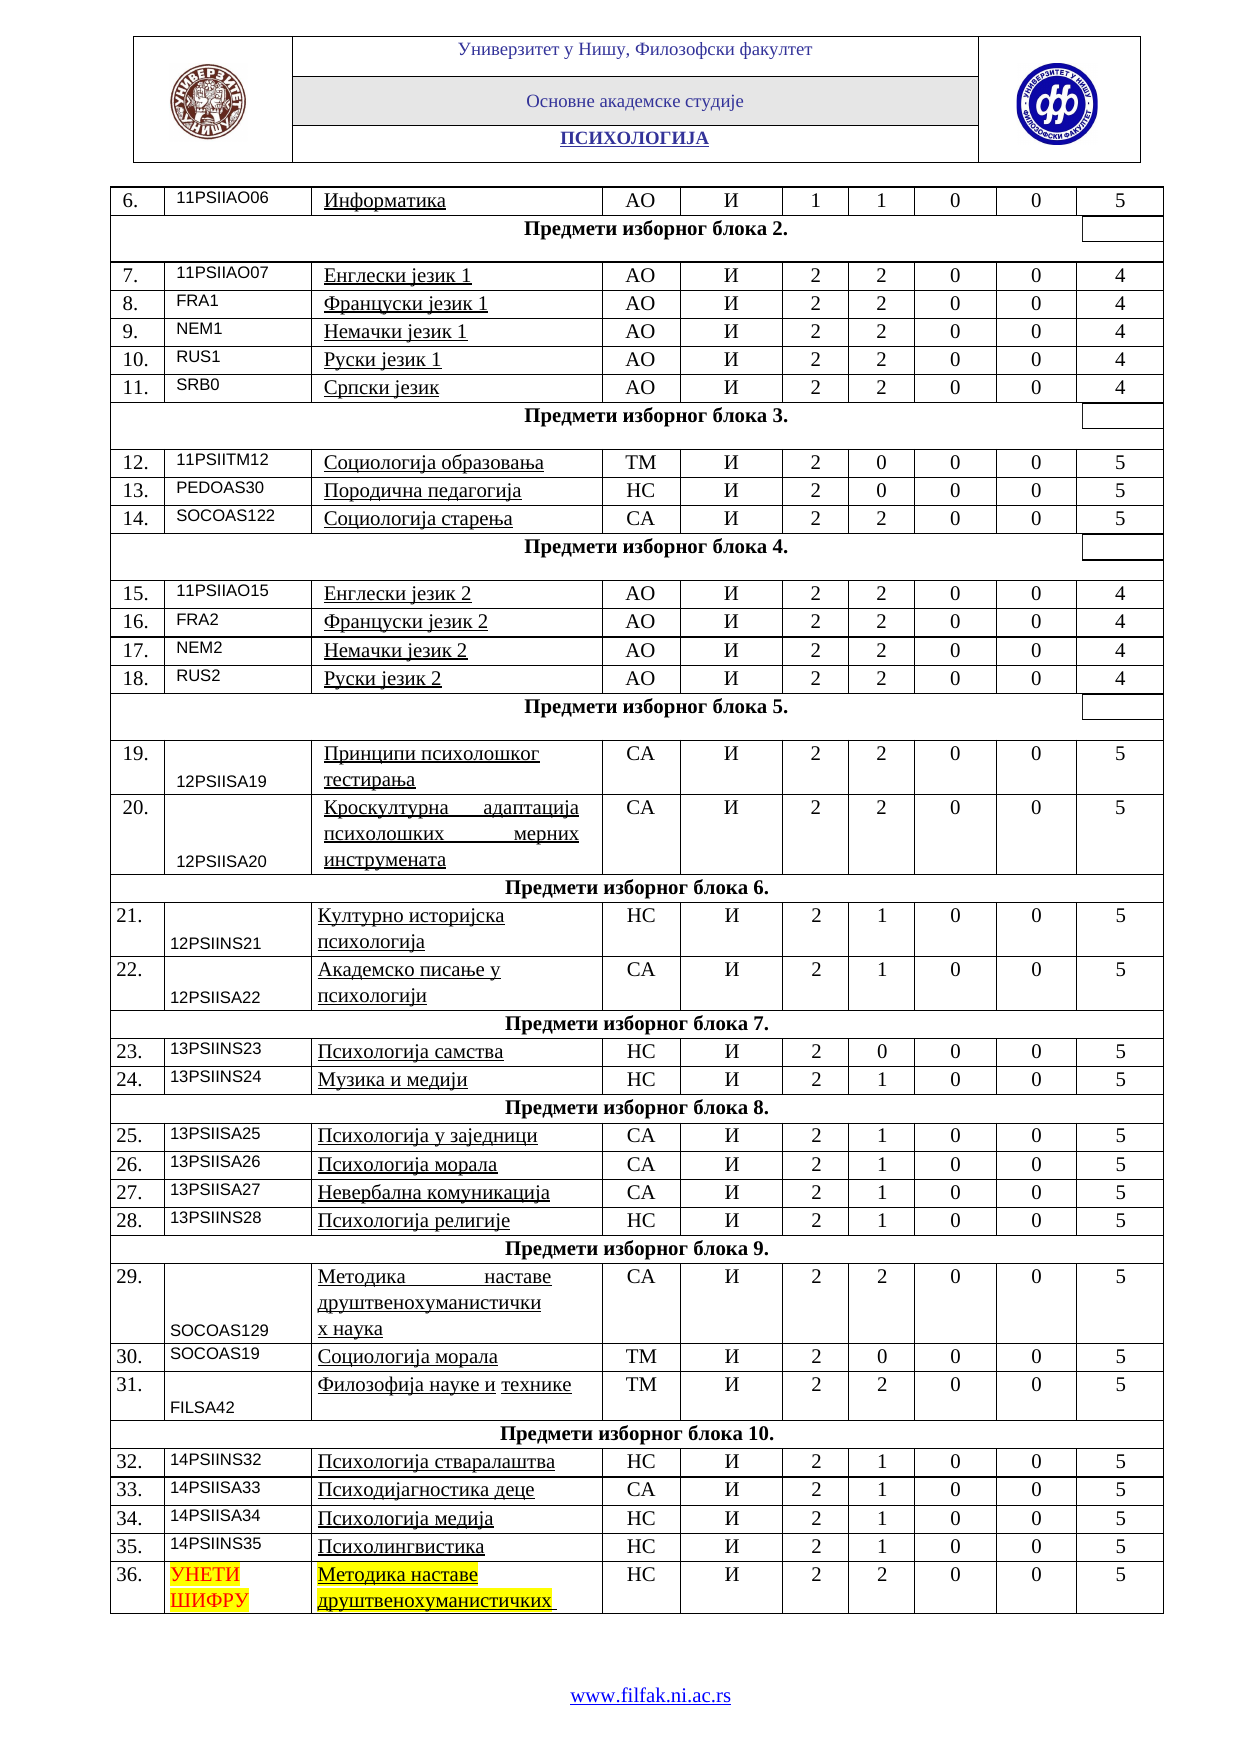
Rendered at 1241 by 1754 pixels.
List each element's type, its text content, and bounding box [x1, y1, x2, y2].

table_cell 1 [849, 188, 914, 214]
table_cell 0 [997, 638, 1076, 664]
table_cell 0 [997, 1372, 1076, 1420]
table_cell 2 [849, 581, 914, 608]
table_cell 0 [997, 1208, 1076, 1235]
table_cell Енглески језик 2 [312, 581, 602, 608]
table_cell 12PSIISA20 [165, 795, 311, 874]
table_cell 4 [1077, 609, 1163, 636]
table_cell 0 [997, 1449, 1076, 1476]
table_cell 14. [111, 506, 164, 533]
table_cell 5 [1077, 1534, 1163, 1561]
table_cell 20. [111, 795, 164, 874]
table_cell Породична педагогија [312, 478, 602, 505]
table_cell И [681, 506, 782, 533]
table_cell 2 [849, 506, 914, 533]
table_cell [783, 403, 1077, 449]
table_cell 11PSIIAO15 [165, 581, 311, 608]
table_cell И [681, 1344, 782, 1371]
table_cell И [681, 795, 782, 874]
table_cell PEDOAS30 [165, 478, 311, 505]
table_cell И [681, 1039, 782, 1066]
table_cell 0 [997, 291, 1076, 318]
table_cell АО [603, 609, 680, 636]
table_cell 4 [1077, 375, 1163, 402]
table_cell 7. [111, 263, 164, 289]
table_cell СА [603, 1124, 680, 1151]
table_cell 0 [915, 347, 996, 374]
table_cell 0 [915, 1534, 996, 1561]
table_cell 0 [915, 1039, 996, 1066]
table_cell NEM1 [165, 319, 311, 346]
table_cell 0 [915, 1344, 996, 1371]
table_cell 0 [915, 581, 996, 608]
table_cell Предмети изборног блока 3. [111, 403, 783, 449]
table_cell 5 [1077, 795, 1163, 874]
table_cell НС [603, 1534, 680, 1561]
table_cell 0 [997, 375, 1076, 402]
table_cell 2 [783, 1506, 848, 1533]
table_cell 30. [111, 1344, 164, 1371]
table_cell 2 [783, 1534, 848, 1561]
table_cell Руски језик 1 [312, 347, 602, 374]
table_cell 0 [915, 1067, 996, 1094]
table_cell Невербална комуникација [312, 1180, 602, 1207]
table_cell 2 [849, 666, 914, 693]
table_cell СА [603, 1264, 680, 1343]
table_cell Предмети изборног блока 7. [111, 1011, 1163, 1038]
table_cell 5 [1077, 741, 1163, 794]
table_cell Социологија образовања [312, 450, 602, 477]
table_cell 11PSIITM12 [165, 450, 311, 477]
table_cell 2 [783, 1344, 848, 1371]
table_cell 0 [915, 903, 996, 956]
table_cell 2 [783, 795, 848, 874]
table_cell 0 [915, 1152, 996, 1179]
table_cell 5 [1077, 1562, 1163, 1613]
table_cell 2 [783, 263, 848, 289]
table_cell Методика наставе друштвенохуманистичких наука [312, 1562, 602, 1613]
table_cell 0 [915, 375, 996, 402]
table_cell 0 [997, 1039, 1076, 1066]
table_cell 0 [849, 1344, 914, 1371]
table_cell 5 [1077, 1067, 1163, 1094]
table_cell АО [603, 581, 680, 608]
table_cell И [681, 347, 782, 374]
table_cell И [681, 478, 782, 505]
table_cell 14PSIINS35 [165, 1534, 311, 1561]
table_cell 32. [111, 1449, 164, 1476]
table_cell 1 [849, 1124, 914, 1151]
table_cell 0 [997, 581, 1076, 608]
table_cell 0 [997, 1562, 1076, 1613]
table_cell Француски језик 1 [312, 291, 602, 318]
table_cell [1077, 694, 1163, 739]
table_cell 5 [1077, 1478, 1163, 1504]
table_cell 1 [849, 1478, 914, 1504]
table_cell [1077, 403, 1163, 449]
table_cell 13PSIINS23 [165, 1039, 311, 1066]
table_cell НС [603, 1208, 680, 1235]
table_cell 5 [1077, 1449, 1163, 1476]
table_cell Принципи психолошког тестирања [312, 741, 602, 794]
table_cell 0 [915, 1372, 996, 1420]
table_cell И [681, 375, 782, 402]
table_cell [783, 534, 1077, 580]
table_cell 2 [783, 291, 848, 318]
table_cell 5 [1077, 1264, 1163, 1343]
table_cell 0 [997, 1152, 1076, 1179]
table_cell Предмети изборног блока 10. [111, 1421, 1163, 1448]
table_cell 0 [997, 319, 1076, 346]
table_cell 2 [783, 1208, 848, 1235]
table_cell И [681, 319, 782, 346]
table_cell 0 [915, 188, 996, 214]
table_cell 2 [849, 319, 914, 346]
table_cell 4 [1077, 347, 1163, 374]
table_cell 2 [783, 1039, 848, 1066]
table_cell 13PSIINS24 [165, 1067, 311, 1094]
table_cell 21. [111, 903, 164, 956]
table_cell 18. [111, 666, 164, 693]
table_cell И [681, 609, 782, 636]
table_cell 22. [111, 957, 164, 1010]
table_cell FRA2 [165, 609, 311, 636]
table_cell 0 [915, 450, 996, 477]
table_cell 0 [915, 291, 996, 318]
table_cell [783, 694, 1077, 739]
table_cell Руски језик 2 [312, 666, 602, 693]
table_cell 4 [1077, 291, 1163, 318]
table_cell 19. [111, 741, 164, 794]
table_cell 0 [915, 957, 996, 1010]
table_cell Музика и медији [312, 1067, 602, 1094]
table_cell Немачки језик 1 [312, 319, 602, 346]
table_cell 2 [849, 1372, 914, 1420]
table_cell Академско писање у психологији [312, 957, 602, 1010]
table_cell Методика наставе друштвенохуманистичких наука [312, 1264, 602, 1343]
table_cell СА [603, 795, 680, 874]
table_cell И [681, 1264, 782, 1343]
table_cell [1077, 216, 1163, 261]
table_cell 24. [111, 1067, 164, 1094]
table_cell СА [603, 1152, 680, 1179]
table_cell Психодијагностика деце [312, 1478, 602, 1504]
table_cell Културно историјска психологија [312, 903, 602, 956]
table_cell 14PSIINS32 [165, 1449, 311, 1476]
table_cell SRB0 [165, 375, 311, 402]
table_cell Психологија морала [312, 1152, 602, 1179]
table_cell 2 [783, 741, 848, 794]
table_cell 0 [915, 1562, 996, 1613]
table_cell 5 [1077, 1208, 1163, 1235]
table_cell И [681, 1208, 782, 1235]
table_cell 2 [783, 1067, 848, 1094]
table_cell СА [603, 1180, 680, 1207]
table_cell Предмети изборног блока 9. [111, 1236, 1163, 1263]
table_cell 0 [915, 1478, 996, 1504]
table_cell 0 [915, 1208, 996, 1235]
table_cell И [681, 666, 782, 693]
table_cell И [681, 1562, 782, 1613]
table_cell 0 [915, 1449, 996, 1476]
table_cell ТМ [603, 1372, 680, 1420]
table_cell АО [603, 347, 680, 374]
table_cell Психологија религије [312, 1208, 602, 1235]
table_cell 5 [1077, 188, 1163, 214]
table_cell И [681, 188, 782, 214]
table_cell 2 [783, 581, 848, 608]
table_cell 12PSIISA19 [165, 741, 311, 794]
table_cell НС [603, 1562, 680, 1613]
table_cell 2 [783, 638, 848, 664]
table_cell И [681, 1067, 782, 1094]
table_cell АО [603, 188, 680, 214]
table_cell Психолингвистика [312, 1534, 602, 1561]
table_cell 16. [111, 609, 164, 636]
table_cell 1 [849, 1506, 914, 1533]
table_cell 5 [1077, 1344, 1163, 1371]
table_cell 2 [783, 478, 848, 505]
table_cell 1 [849, 1208, 914, 1235]
table_cell 27. [111, 1180, 164, 1207]
table_cell И [681, 957, 782, 1010]
table_cell 0 [997, 1534, 1076, 1561]
table_cell 1 [849, 903, 914, 956]
table_cell 2 [783, 903, 848, 956]
table_cell 2 [849, 1562, 914, 1613]
table_cell Енглески језик 1 [312, 263, 602, 289]
table_cell 2 [849, 795, 914, 874]
table_cell 2 [783, 1152, 848, 1179]
table_cell NEM2 [165, 638, 311, 664]
picture [168, 63, 248, 142]
table_cell 2 [783, 957, 848, 1010]
table_cell 8. [111, 291, 164, 318]
table_cell 1 [849, 1534, 914, 1561]
table_cell И [681, 1506, 782, 1533]
table_cell 0 [849, 478, 914, 505]
table_cell 6. [111, 188, 164, 214]
table_cell Српски језик [312, 375, 602, 402]
table_cell И [681, 291, 782, 318]
table_cell СА [603, 1478, 680, 1504]
table_cell Психологија у заједници [312, 1124, 602, 1151]
table_cell 4 [1077, 666, 1163, 693]
table_cell Предмети изборног блока 4. [111, 534, 783, 580]
table_cell 0 [997, 609, 1076, 636]
table_cell 0 [997, 263, 1076, 289]
table_cell 2 [783, 1372, 848, 1420]
table_cell Предмети изборног блока 2. [111, 216, 783, 261]
table_cell СА [603, 957, 680, 1010]
table_cell 0 [915, 263, 996, 289]
table_cell 5 [1077, 1180, 1163, 1207]
table_cell И [681, 1372, 782, 1420]
table_cell 2 [783, 1264, 848, 1343]
table_cell 0 [997, 450, 1076, 477]
table_cell 26. [111, 1152, 164, 1179]
table_cell СА [603, 741, 680, 794]
table_cell 11PSIIAO07 [165, 263, 311, 289]
table_cell Психологија стваралаштва [312, 1449, 602, 1476]
table_cell 5 [1077, 1039, 1163, 1066]
table_cell 2 [783, 1180, 848, 1207]
table_cell 2 [783, 1562, 848, 1613]
table_cell 2 [849, 638, 914, 664]
table_cell 0 [997, 347, 1076, 374]
table_cell 2 [783, 666, 848, 693]
table_cell АО [603, 263, 680, 289]
table_cell 1 [783, 188, 848, 214]
table_cell SOCOAS129 [165, 1264, 311, 1343]
table_cell Социологија старења [312, 506, 602, 533]
table_cell НС [603, 1449, 680, 1476]
table_cell 0 [997, 188, 1076, 214]
table_cell 11. [111, 375, 164, 402]
table_cell ТМ [603, 450, 680, 477]
table_cell 28. [111, 1208, 164, 1235]
table_cell 0 [997, 903, 1076, 956]
table_cell Психологија медија [312, 1506, 602, 1533]
table_cell И [681, 1124, 782, 1151]
table_cell 2 [783, 450, 848, 477]
table_cell 5 [1077, 1506, 1163, 1533]
table_cell 5 [1077, 478, 1163, 505]
table_cell 36. [111, 1562, 164, 1613]
table_cell 9. [111, 319, 164, 346]
table_cell НС [603, 1506, 680, 1533]
table_cell 0 [997, 1264, 1076, 1343]
table_cell 0 [915, 741, 996, 794]
table_cell ТМ [603, 1344, 680, 1371]
table_cell 0 [997, 741, 1076, 794]
table_cell 14PSIISA33 [165, 1478, 311, 1504]
table_cell 2 [783, 319, 848, 346]
table_cell СА [603, 506, 680, 533]
table_cell Социологија морала [312, 1344, 602, 1371]
table_cell 0 [997, 1344, 1076, 1371]
table_cell 0 [915, 609, 996, 636]
table_cell 2 [783, 347, 848, 374]
table_cell 5 [1077, 957, 1163, 1010]
table_cell 25. [111, 1124, 164, 1151]
table_cell 1 [849, 1152, 914, 1179]
table_cell 0 [915, 795, 996, 874]
table_cell И [681, 450, 782, 477]
table_cell 0 [997, 795, 1076, 874]
table_cell И [681, 638, 782, 664]
table_cell FILSA42 [165, 1372, 311, 1420]
table_cell 13PSIISA26 [165, 1152, 311, 1179]
table_cell АО [603, 375, 680, 402]
table_cell 0 [915, 506, 996, 533]
table_cell 29. [111, 1264, 164, 1343]
table_cell НС [603, 903, 680, 956]
table_cell 0 [997, 957, 1076, 1010]
table_cell УНЕТИ ШИФРУ ПРЕДМЕТА!! [165, 1562, 311, 1613]
table_cell 0 [915, 638, 996, 664]
table_cell 2 [849, 347, 914, 374]
table_cell 5 [1077, 450, 1163, 477]
picture [1016, 63, 1098, 145]
table_cell Предмети изборног блока 5. [111, 694, 783, 739]
table_cell 31. [111, 1372, 164, 1420]
table_cell 0 [997, 506, 1076, 533]
table_cell 0 [915, 478, 996, 505]
table_cell 5 [1077, 506, 1163, 533]
table_cell SOCOAS19 [165, 1344, 311, 1371]
table_cell И [681, 1478, 782, 1504]
table_cell SOCOAS122 [165, 506, 311, 533]
table_cell 0 [915, 1180, 996, 1207]
table_cell Информатика [312, 188, 602, 214]
table_cell НС [603, 1039, 680, 1066]
table_cell Немачки језик 2 [312, 638, 602, 664]
table_cell 0 [849, 450, 914, 477]
table_cell 5 [1077, 903, 1163, 956]
table_cell 0 [915, 1264, 996, 1343]
table_cell 2 [783, 1449, 848, 1476]
table_cell [1077, 534, 1163, 580]
table_cell 2 [783, 1124, 848, 1151]
table_cell 0 [915, 319, 996, 346]
table_cell 2 [783, 506, 848, 533]
table_cell 0 [915, 1506, 996, 1533]
table_cell 2 [849, 609, 914, 636]
table_cell 34. [111, 1506, 164, 1533]
table_cell 15. [111, 581, 164, 608]
table_cell И [681, 1534, 782, 1561]
table_cell НС [603, 478, 680, 505]
table_cell Филозофија науке и технике [312, 1372, 602, 1420]
table_cell И [681, 263, 782, 289]
table_cell И [681, 1180, 782, 1207]
table_cell 14PSIISA34 [165, 1506, 311, 1533]
table_cell 0 [849, 1039, 914, 1066]
table_cell 5 [1077, 1152, 1163, 1179]
table_cell 0 [997, 1478, 1076, 1504]
table_cell 1 [849, 1067, 914, 1094]
table_cell 13PSIINS28 [165, 1208, 311, 1235]
table_cell 0 [997, 478, 1076, 505]
table_cell 5 [1077, 1372, 1163, 1420]
table_cell Кроскултурна адаптација психолошких мерних инструмената [312, 795, 602, 874]
table_cell И [681, 1152, 782, 1179]
table_cell АО [603, 291, 680, 318]
table_cell 23. [111, 1039, 164, 1066]
table_cell 13PSIISA25 [165, 1124, 311, 1151]
table_cell 5 [1077, 1124, 1163, 1151]
table_cell 33. [111, 1478, 164, 1504]
table_cell 4 [1077, 319, 1163, 346]
table_cell Француски језик 2 [312, 609, 602, 636]
table_cell 0 [915, 666, 996, 693]
table_cell 2 [849, 375, 914, 402]
table_cell RUS2 [165, 666, 311, 693]
table_cell 2 [849, 741, 914, 794]
table_cell АО [603, 319, 680, 346]
table_cell АО [603, 666, 680, 693]
table_cell 0 [997, 1124, 1076, 1151]
table_cell 11PSIIAO06 [165, 188, 311, 214]
table_cell НС [603, 1067, 680, 1094]
table_cell И [681, 581, 782, 608]
table_cell 4 [1077, 581, 1163, 608]
table_cell Психологија самства [312, 1039, 602, 1066]
table_cell 13PSIISA27 [165, 1180, 311, 1207]
table_cell 2 [783, 1478, 848, 1504]
table_cell 0 [997, 1506, 1076, 1533]
table_cell 4 [1077, 638, 1163, 664]
table_cell RUS1 [165, 347, 311, 374]
table_cell FRA1 [165, 291, 311, 318]
table_cell 17. [111, 638, 164, 664]
table_cell [783, 216, 1077, 261]
table_cell 2 [783, 609, 848, 636]
table_cell 0 [915, 1124, 996, 1151]
table_cell И [681, 1449, 782, 1476]
table_cell 2 [849, 291, 914, 318]
table_cell Предмети изборног блока 8. [111, 1095, 1163, 1122]
table_cell 35. [111, 1534, 164, 1561]
table_cell Предмети изборног блока 6. [111, 875, 1163, 902]
table_cell 2 [849, 1264, 914, 1343]
table_cell 0 [997, 1067, 1076, 1094]
table_cell 2 [783, 375, 848, 402]
table_cell 0 [997, 666, 1076, 693]
table_cell 4 [1077, 263, 1163, 289]
table_cell 13. [111, 478, 164, 505]
table_cell АО [603, 638, 680, 664]
table_cell 1 [849, 957, 914, 1010]
table_cell И [681, 741, 782, 794]
table_cell И [681, 903, 782, 956]
table_cell 0 [997, 1180, 1076, 1207]
table_cell 12. [111, 450, 164, 477]
table_cell 10. [111, 347, 164, 374]
table_cell 12PSIINS21 [165, 903, 311, 956]
table_cell 1 [849, 1449, 914, 1476]
table_cell 1 [849, 1180, 914, 1207]
table_cell 2 [849, 263, 914, 289]
table_cell 12PSIISA22 [165, 957, 311, 1010]
